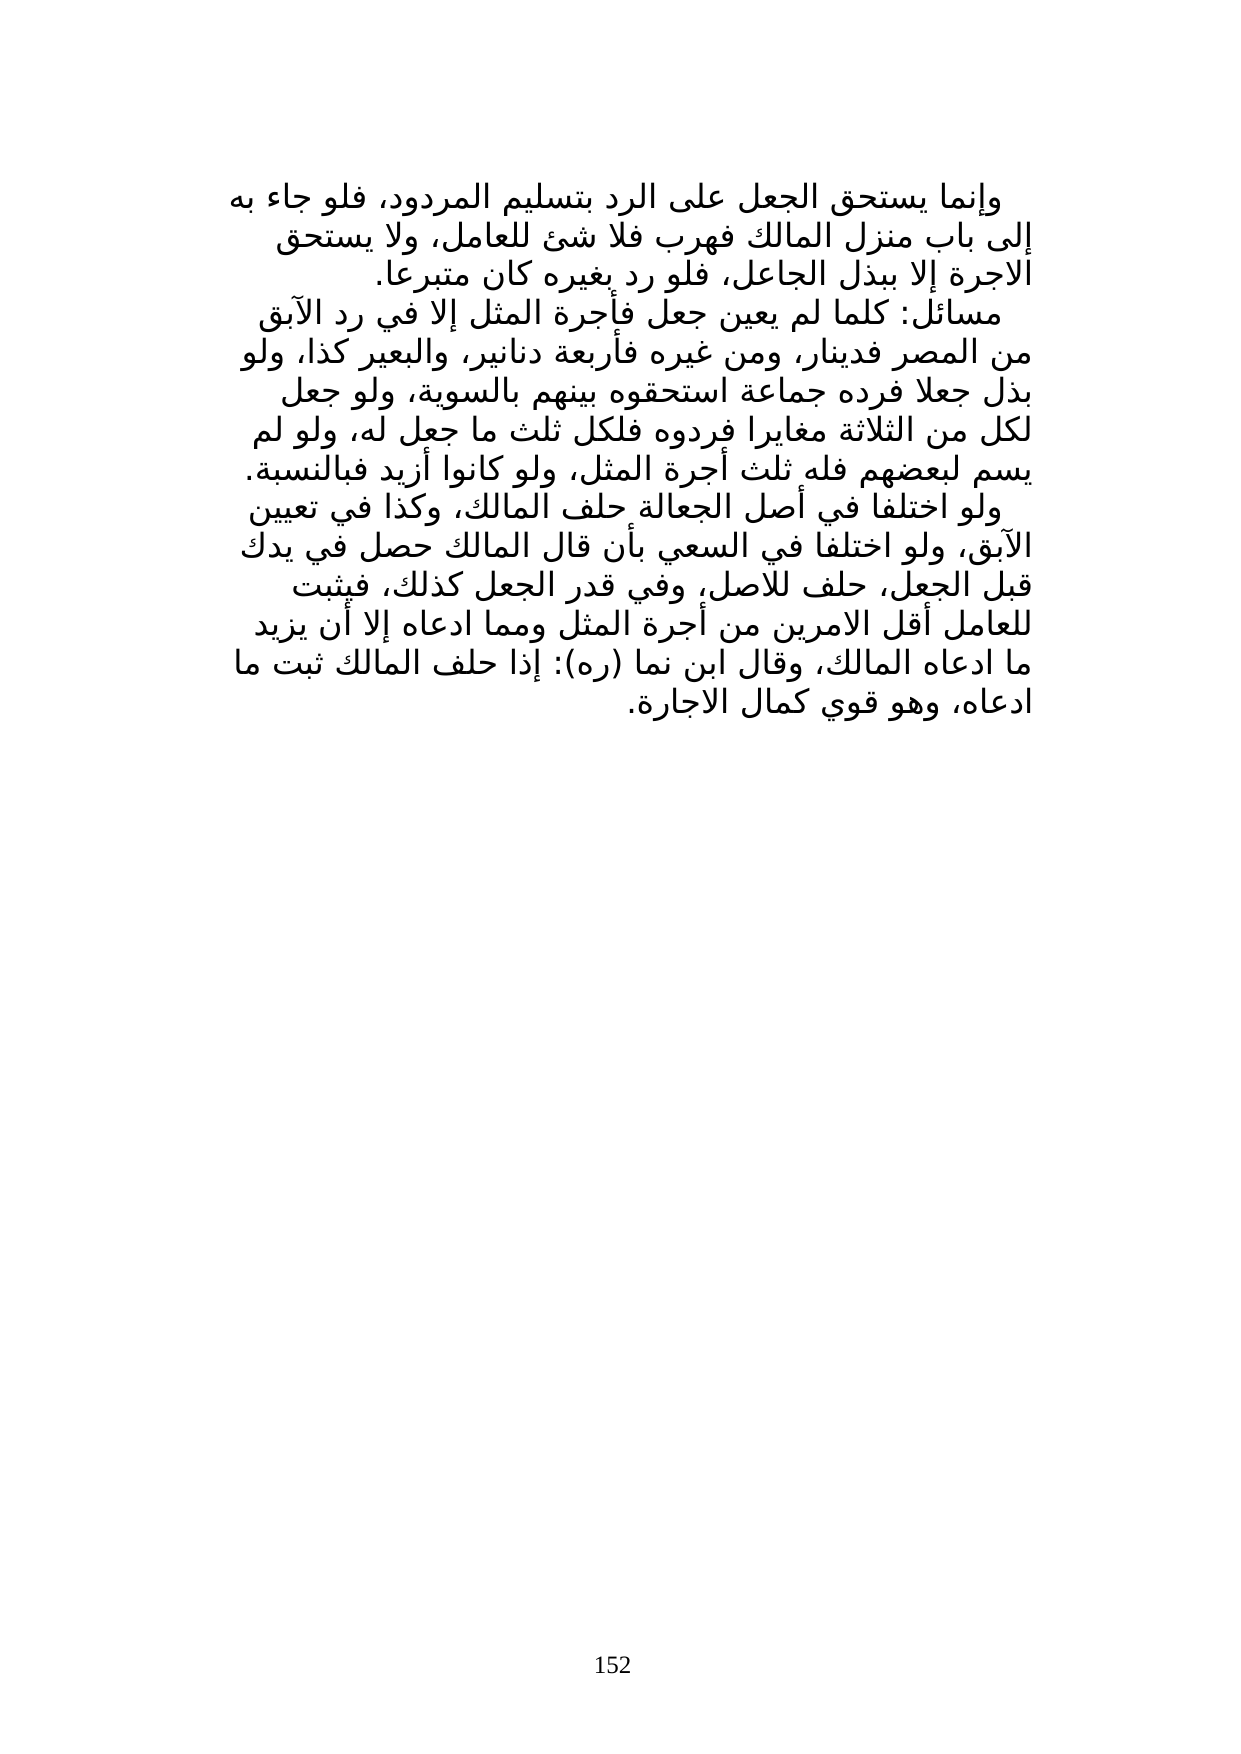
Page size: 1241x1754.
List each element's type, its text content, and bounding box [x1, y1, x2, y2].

text مسائل: كلما لم يعين جعل فأجرة المثل إلا في رد الآبق من المصر فدينار، ومن غيره فأربعة دنانير، والبعير كذا، ولو بذل جعلا فرده جماعة استحقوه بينهم بالسوية، ولو جعل لكل من الثلاثة مغايرا فردوه فلكل ثلث ما جعل له، ولو لم يسم لبعضهم فله ثلث أجرة المثل، ولو كانوا أزيد فبالنسبة. [222, 294, 1033, 488]
text وإنما يستحق الجعل على الرد بتسليم المردود، فلو جاء به إلى باب منزل المالك فهرب فلا شئ للعامل، ولا يستحق الاجرة إلا ببذل الجاعل، فلو رد بغيره كان متبرعا. [222, 177, 1033, 294]
text ولو اختلفا في أصل الجعالة حلف المالك، وكذا في تعيين الآبق، ولو اختلفا في السعي بأن قال المالك حصل في يدك قبل الجعل، حلف للاصل، وفي قدر الجعل كذلك، فيثبت للعامل أقل الامرين من أجرة المثل ومما ادعاه إلا أن يزيد ما ادعاه المالك، وقال ابن نما (ره): إذا حلف المالك ثبت ما ادعاه، وهو قوي كمال الاجارة. [222, 488, 1033, 721]
